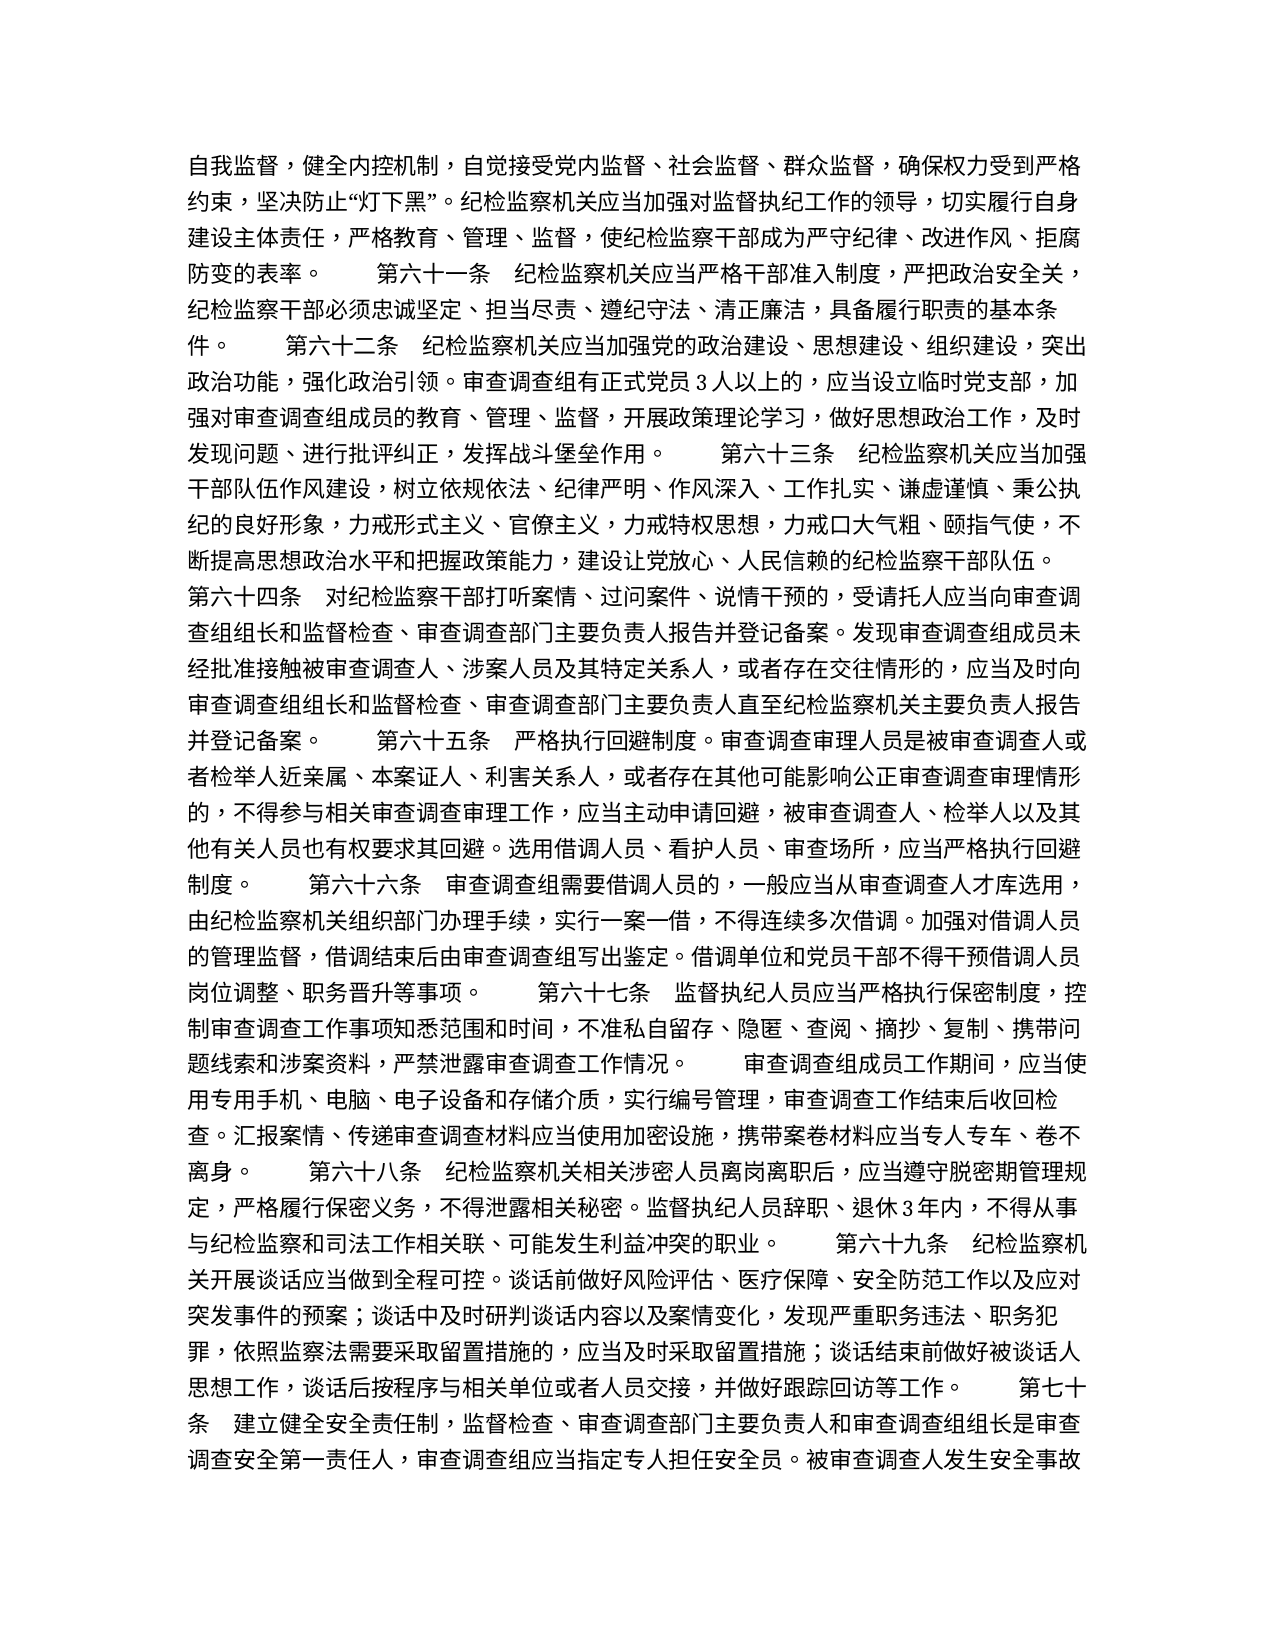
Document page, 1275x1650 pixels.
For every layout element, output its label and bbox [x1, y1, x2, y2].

text [187, 150, 1087, 1475]
